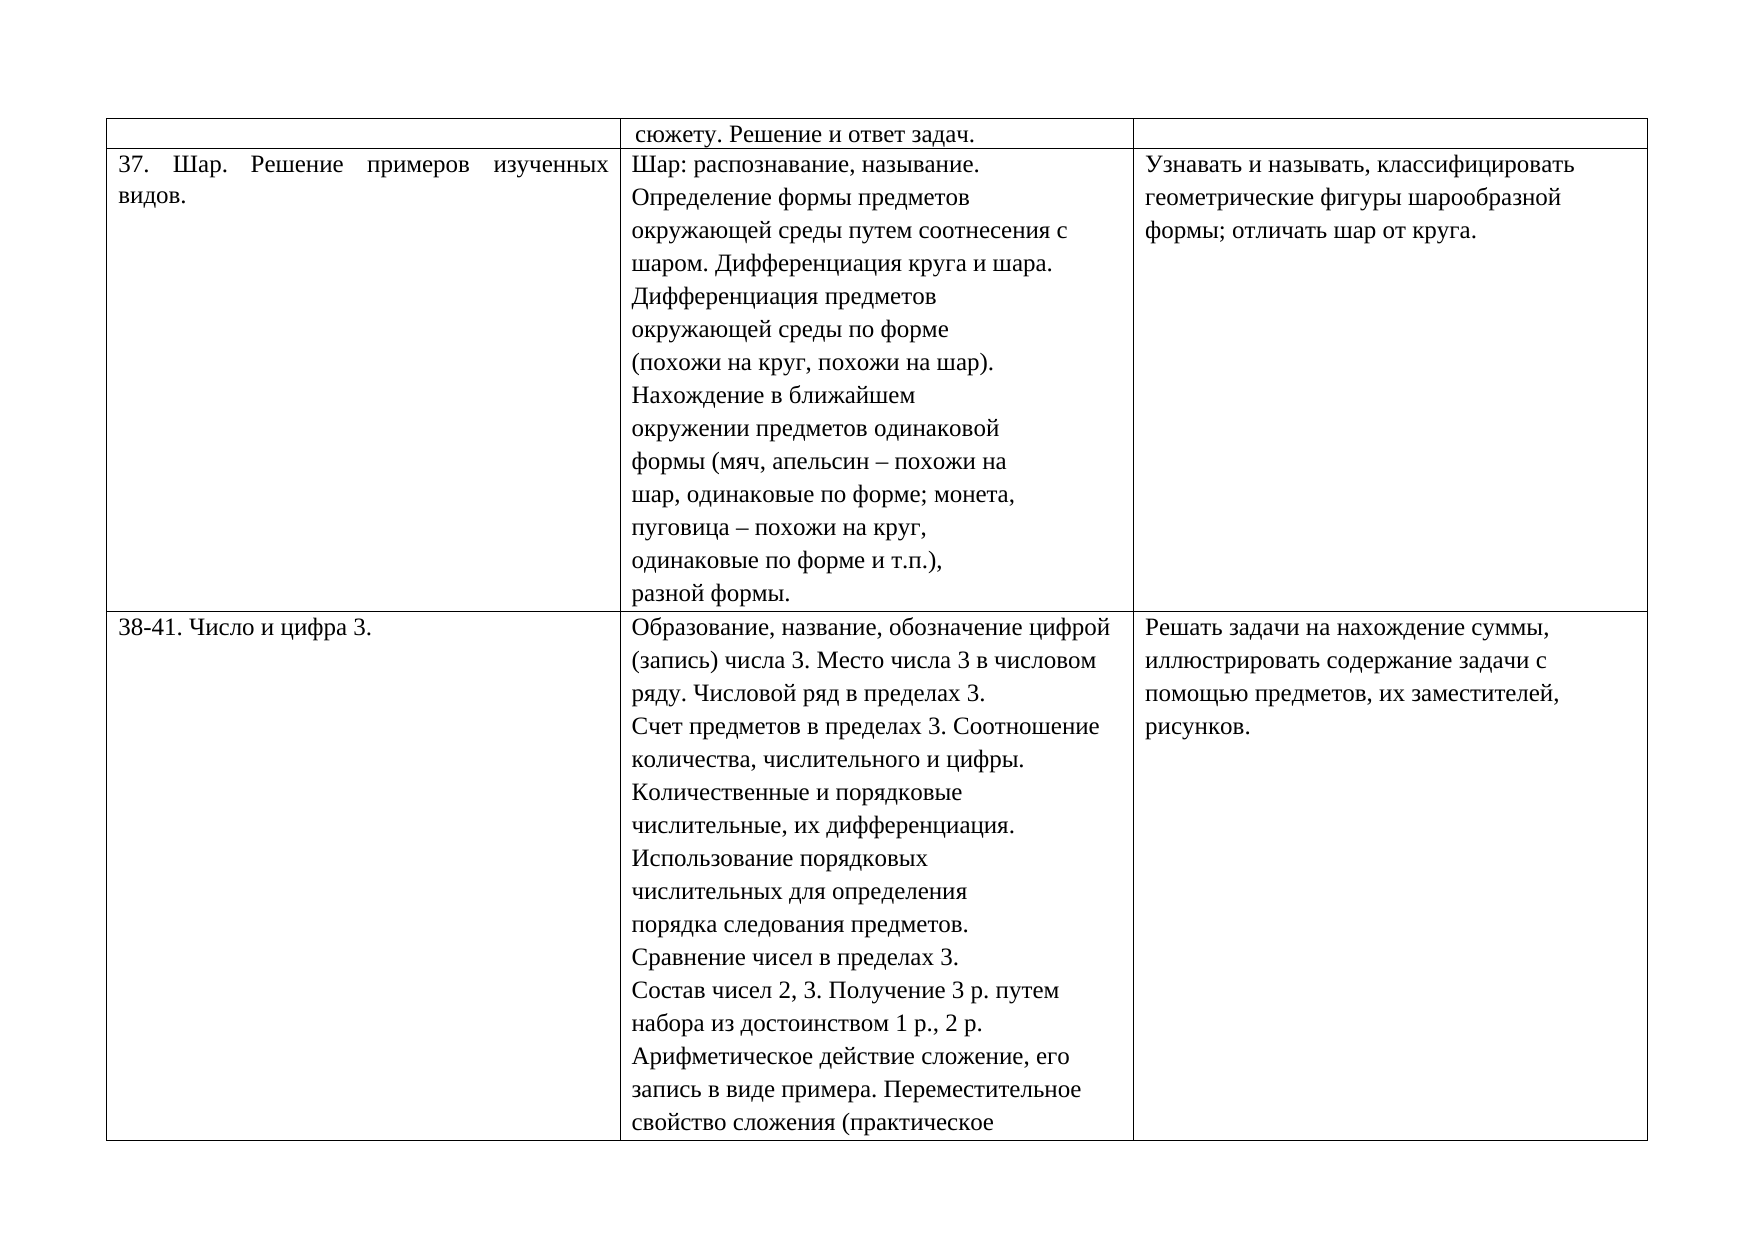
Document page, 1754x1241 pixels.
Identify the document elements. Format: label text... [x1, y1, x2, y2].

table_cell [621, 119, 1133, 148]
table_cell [107, 119, 620, 148]
table_cell Шар: распознавание, называние. Определение формы предметов окружающей среды путем соотнесения с шаром. Дифференциация круга и шара. Дифференциация предметов окружающей среды по форме (похожи на круг, похожи на шар). Нахождение в ближайшем окружении предметов одинаковой формы (мяч, апельсин – похожи на шар, одинаковые по форме; монета, пуговица – похожи на круг, одинаковые по форме и т.п.), разной формы. [621, 149, 1133, 611]
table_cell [1134, 119, 1647, 148]
table_cell Узнавать и называть, классифицировать геометрические фигуры шарообразной формы; отличать шар от круга. [1134, 149, 1647, 611]
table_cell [107, 612, 620, 1140]
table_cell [1134, 612, 1647, 1140]
table_cell 37. Шар. Решение примеров изученных видов. [107, 149, 620, 611]
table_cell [621, 612, 1133, 1140]
